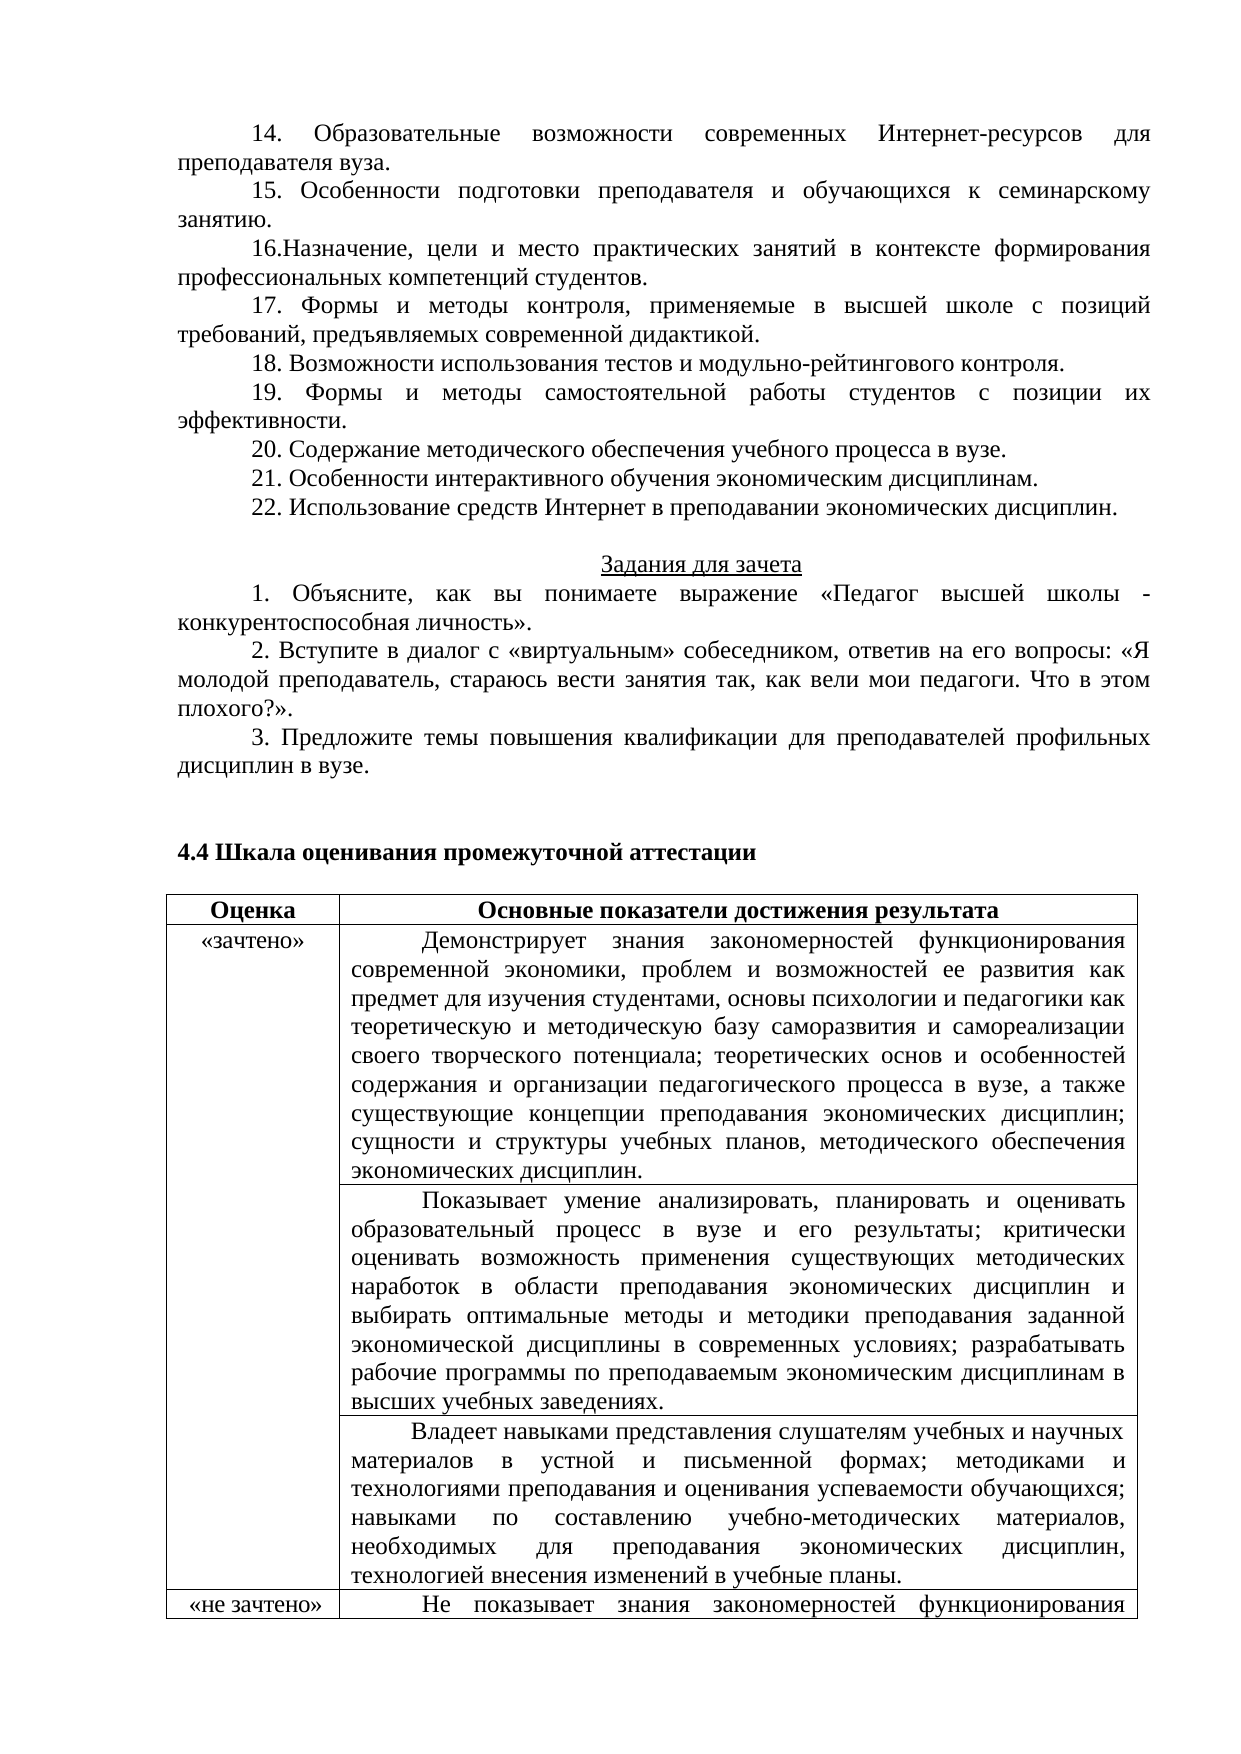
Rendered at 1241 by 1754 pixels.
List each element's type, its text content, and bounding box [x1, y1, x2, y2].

text 4.4 Шкала оценивания промежуточной аттестации [177, 837, 1152, 866]
text 22. Использование средств Интернет в преподавании экономических дисциплин. [177, 492, 1152, 521]
text 16.Назначение, цели и место практических занятий в контексте формирования профессиональных компетенций студентов. [177, 233, 1152, 291]
text 20. Содержание методического обеспечения учебного процесса в вузе. [177, 434, 1152, 463]
table_header Основные показатели достижения результата [340, 895, 1137, 924]
text 2. Вступите в диалог с «виртуальным» собеседником, ответив на его вопросы: «Я молодой преподаватель, стараюсь вести занятия так, как вели мои педагоги. Что в этом плохого?». [177, 636, 1152, 722]
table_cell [340, 1590, 1137, 1618]
text 18. Возможности использования тестов и модульно-рейтингового контроля. [177, 348, 1152, 377]
text 1. Объясните, как вы понимаете выражение «Педагог высшей школы - конкурентоспособная личность». [177, 578, 1152, 636]
text 19. Формы и методы самостоятельной работы студентов с позиции их эффективности. [177, 377, 1152, 434]
text 21. Особенности интерактивного обучения экономическим дисциплинам. [177, 463, 1152, 492]
table_cell «зачтено» [167, 925, 339, 1588]
text 14. Образовательные возможности современных Интернет-ресурсов для преподавателя вуза. [177, 118, 1152, 176]
text 3. Предложите темы повышения квалификации для преподавателей профильных дисциплин в вузе. [177, 722, 1152, 779]
table_cell Показывает умение анализировать, планировать и оценивать образовательный процесс в вузе и его результаты; критически оценивать возможность применения существующих методических наработок в области преподавания экономических дисциплин и выбирать оптимальные методы и методики преподавания заданной экономической дисциплины в современных условиях; разрабатывать рабочие программы по преподаваемым экономическим дисциплинам в высших учебных заведениях. [340, 1185, 1137, 1415]
text Задания для зачета [177, 549, 1152, 578]
table_cell Владеет навыками представления слушателям учебных и научных материалов в устной и письменной формах; методиками и технологиями преподавания и оценивания успеваемости обучающихся; навыками по составлению учебно-методических материалов, необходимых для преподавания экономических дисциплин, технологией внесения изменений в учебные планы. [340, 1416, 1137, 1588]
text 15. Особенности подготовки преподавателя и обучающихся к семинарскому занятию. [177, 176, 1152, 233]
text 17. Формы и методы контроля, применяемые в высшей школе с позиций требований, предъявляемых современной дидактикой. [177, 291, 1152, 348]
table_cell Демонстрирует знания закономерностей функционирования современной экономики, проблем и возможностей ее развития как предмет для изучения студентами, основы психологии и педагогики как теоретическую и методическую базу саморазвития и самореализации своего творческого потенциала; теоретических основ и особенностей содержания и организации педагогического процесса в вузе, а также существующие концепции преподавания экономических дисциплин; сущности и структуры учебных планов, методического обеспечения экономических дисциплин. [340, 925, 1137, 1184]
